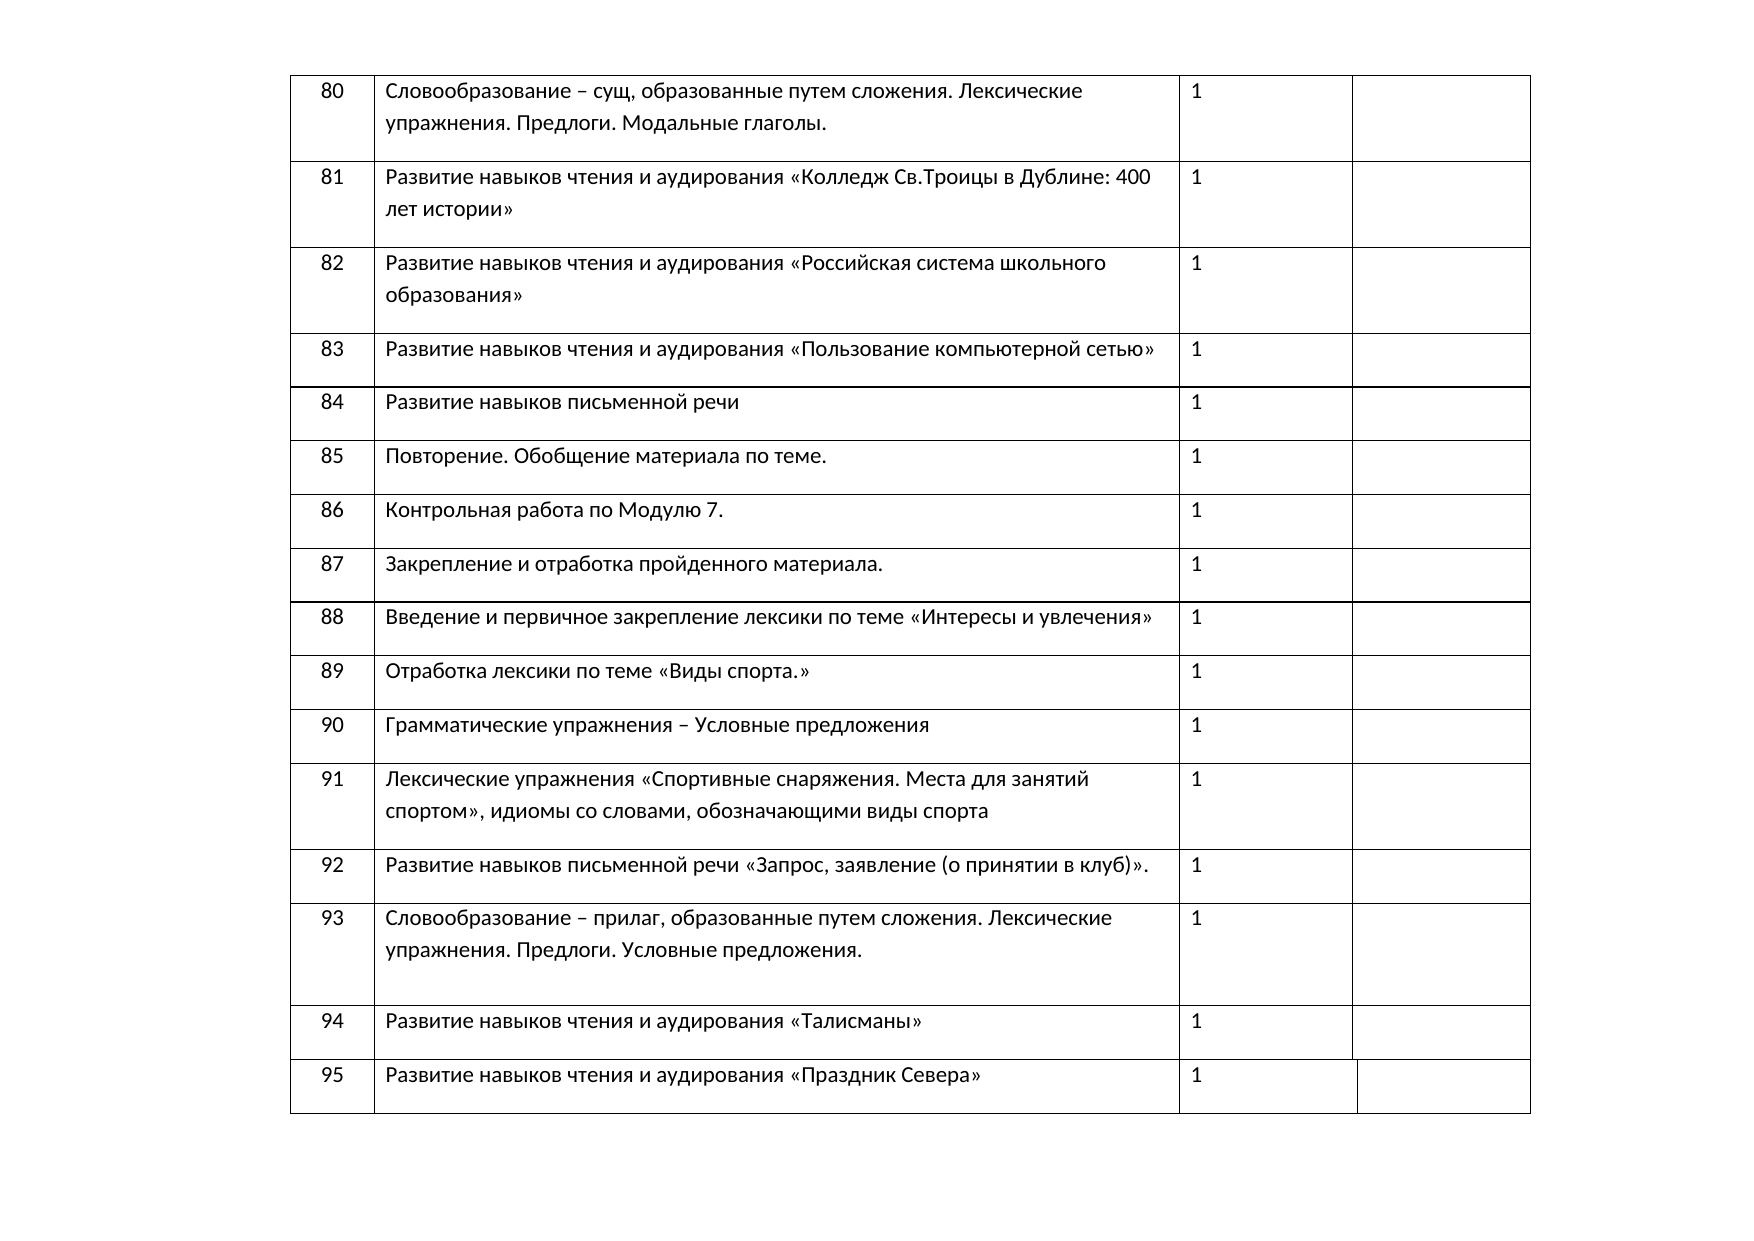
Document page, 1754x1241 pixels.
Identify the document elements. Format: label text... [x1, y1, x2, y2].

table_cell Развитие навыков письменной речи [375, 388, 1179, 440]
table_cell 1 [1180, 162, 1352, 247]
table_cell 82 [291, 248, 374, 333]
table_cell 87 [291, 549, 374, 601]
table_cell Развитие навыков чтения и аудирования «Российская система школьного образования» [375, 248, 1179, 333]
table_cell 1 [1180, 656, 1352, 709]
table_cell [1353, 850, 1530, 902]
table_cell Отработка лексики по теме «Виды спорта.» [375, 656, 1179, 709]
table_cell 90 [291, 710, 374, 763]
table_cell 83 [291, 334, 374, 386]
table_cell [1353, 656, 1530, 709]
table_cell [1353, 162, 1530, 247]
table_cell 1 [1180, 76, 1352, 161]
table_cell [1353, 1006, 1530, 1059]
table_cell 91 [291, 764, 374, 849]
table_cell 1 [1180, 1060, 1357, 1112]
table_cell Лексические упражнения «Спортивные снаряжения. Места для занятий спортом», идиомы со словами, обозначающими виды спорта [375, 764, 1179, 849]
table_cell [1353, 603, 1530, 655]
table_cell Повторение. Обобщение материала по теме. [375, 441, 1179, 494]
table_cell 81 [291, 162, 374, 247]
table_cell [1353, 549, 1530, 601]
table_cell 1 [1180, 710, 1352, 763]
table_cell 1 [1180, 904, 1352, 1005]
table_cell [1353, 764, 1530, 849]
table_cell 1 [1180, 334, 1352, 386]
table_cell Грамматические упражнения – Условные предложения [375, 710, 1179, 763]
table_cell 1 [1180, 495, 1352, 548]
table_cell Закрепление и отработка пройденного материала. [375, 549, 1179, 601]
table_cell 1 [1180, 850, 1352, 902]
table_cell 1 [1180, 441, 1352, 494]
table_cell [1353, 76, 1530, 161]
table_cell Словообразование – сущ, образованные путем сложения. Лексические упражнения. Предлоги. Модальные глаголы. [375, 76, 1179, 161]
table_cell Развитие навыков письменной речи «Запрос, заявление (о принятии в клуб)». [375, 850, 1179, 902]
table_cell 88 [291, 603, 374, 655]
table_cell 1 [1180, 549, 1352, 601]
table_cell Развитие навыков чтения и аудирования «Талисманы» [375, 1006, 1179, 1059]
table_cell Развитие навыков чтения и аудирования «Пользование компьютерной сетью» [375, 334, 1179, 386]
table_cell 86 [291, 495, 374, 548]
table_cell [1353, 904, 1530, 1005]
table_cell [1353, 248, 1530, 333]
table_cell [1353, 334, 1530, 386]
table_cell [1353, 441, 1530, 494]
table_cell Развитие навыков чтения и аудирования «Колледж Св.Троицы в Дублине: 400 лет истории» [375, 162, 1179, 247]
table_cell 85 [291, 441, 374, 494]
table_cell 93 [291, 904, 374, 1005]
table_cell [1353, 710, 1530, 763]
table_cell Введение и первичное закрепление лексики по теме «Интересы и увлечения» [375, 603, 1179, 655]
table_cell 89 [291, 656, 374, 709]
table_cell 1 [1180, 388, 1352, 440]
table_cell 80 [291, 76, 374, 161]
table_cell [1358, 1060, 1530, 1112]
table_cell 92 [291, 850, 374, 902]
table_cell 1 [1180, 248, 1352, 333]
table_cell Контрольная работа по Модулю 7. [375, 495, 1179, 548]
table_cell 94 [291, 1006, 374, 1059]
table_cell Словообразование – прилаг, образованные путем сложения. Лексические упражнения. Предлоги. Условные предложения. [375, 904, 1179, 1005]
table_cell 84 [291, 388, 374, 440]
table_cell [1353, 388, 1530, 440]
table_cell 95 [291, 1060, 374, 1112]
table_cell 1 [1180, 603, 1352, 655]
table_cell [1353, 495, 1530, 548]
table_cell Развитие навыков чтения и аудирования «Праздник Севера» [375, 1060, 1179, 1112]
table_cell 1 [1180, 764, 1352, 849]
table_cell 1 [1180, 1006, 1352, 1059]
